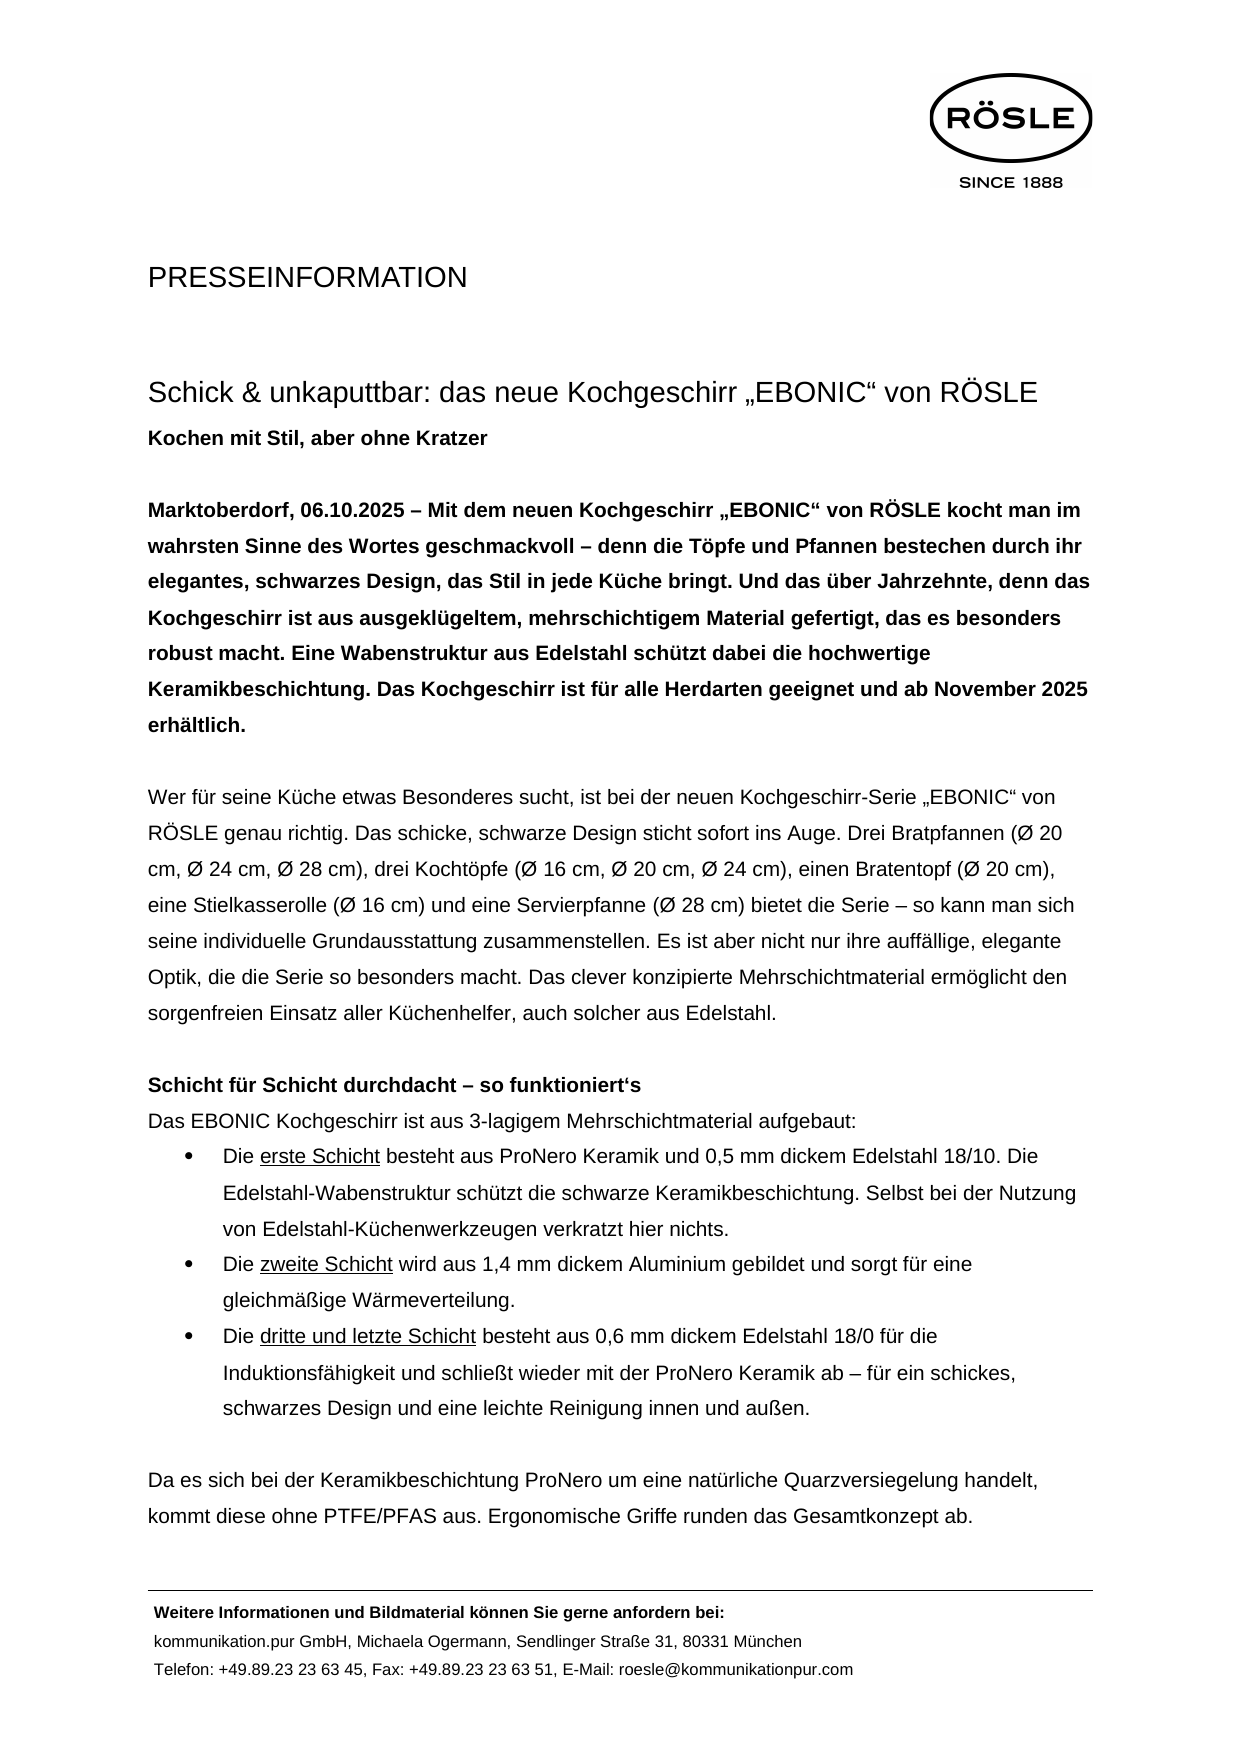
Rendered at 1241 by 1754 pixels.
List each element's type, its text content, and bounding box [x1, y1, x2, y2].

text Kochen mit Stil, aber ohne Kratzer [148, 426, 1092, 449]
text Da es sich bei der Keramikbeschichtung ProNero um eine natürliche Quarzversiegelung handelt, kommt diese ohne PTFE/PFAS aus. Ergonomische Griffe runden das Gesamtkonzept ab. [148, 1468, 1092, 1528]
list Die dritte und letzte Schicht besteht aus 0,6 mm dickem Edelstahl 18/0 für die Induktionsfähigkeit und schließt wieder mit der ProNero Keramik ab – für ein schickes, schwarzes Design und eine leichte Reinigung innen und außen. [185, 1324, 1092, 1420]
picture [929, 73, 1093, 188]
list Die erste Schicht besteht aus ProNero Keramik und 0,5 mm dickem Edelstahl 18/10. Die Edelstahl-Wabenstruktur schützt die schwarze Keramikbeschichtung. Selbst bei der Nutzung von Edelstahl-Küchenwerkzeugen verkratzt hier nichts. [185, 1144, 1092, 1240]
list Die zweite Schicht wird aus 1,4 mm dickem Aluminium gebildet und sorgt für eine gleichmäßige Wärmeverteilung. [185, 1252, 1092, 1312]
text Schicht für Schicht durchdacht – so funktioniert‘s [148, 1072, 1092, 1096]
text Schick & unkaputtbar: das neue Kochgeschirr „EBONIC“ von RÖSLE [148, 375, 1092, 409]
text Wer für seine Küche etwas Besonderes sucht, ist bei der neuen Kochgeschirr-Serie „EBONIC“ von RÖSLE genau richtig. Das schicke, schwarze Design sticht sofort ins Auge. Drei Bratpfannen (Ø 20 cm, Ø 24 cm, Ø 28 cm), drei Kochtöpfe (Ø 16 cm, Ø 20 cm, Ø 24 cm), einen Bratentopf (Ø 20 cm), eine Stielkasserolle (Ø 16 cm) und eine Servierpfanne (Ø 28 cm) bietet die Serie – so kann man sich seine individuelle Grundausstattung zusammenstellen. Es ist aber nicht nur ihre auffällige, elegante Optik, die die Serie so besonders macht. Das clever konzipierte Mehrschichtmaterial ermöglicht den sorgenfreien Einsatz aller Küchenhelfer, auch solcher aus Edelstahl. [148, 785, 1092, 1024]
text Das EBONIC Kochgeschirr ist aus 3-lagigem Mehrschichtmaterial aufgebaut: [148, 1108, 1092, 1132]
text Marktoberdorf, 06.10.2025 – Mit dem neuen Kochgeschirr „EBONIC“ von RÖSLE kocht man im wahrsten Sinne des Wortes geschmackvoll – denn die Töpfe und Pfannen bestechen durch ihr elegantes, schwarzes Design, das Stil in jede Küche bringt. Und das über Jahrzehnte, denn das Kochgeschirr ist aus ausgeklügeltem, mehrschichtigem Material gefertigt, das es besonders robust macht. Eine Wabenstruktur aus Edelstahl schützt dabei die hochwertige Keramikbeschichtung. Das Kochgeschirr ist für alle Herdarten geeignet und ab November 2025 erhältlich. [148, 497, 1092, 737]
subtitle PRESSEINFORMATION [148, 260, 1092, 293]
